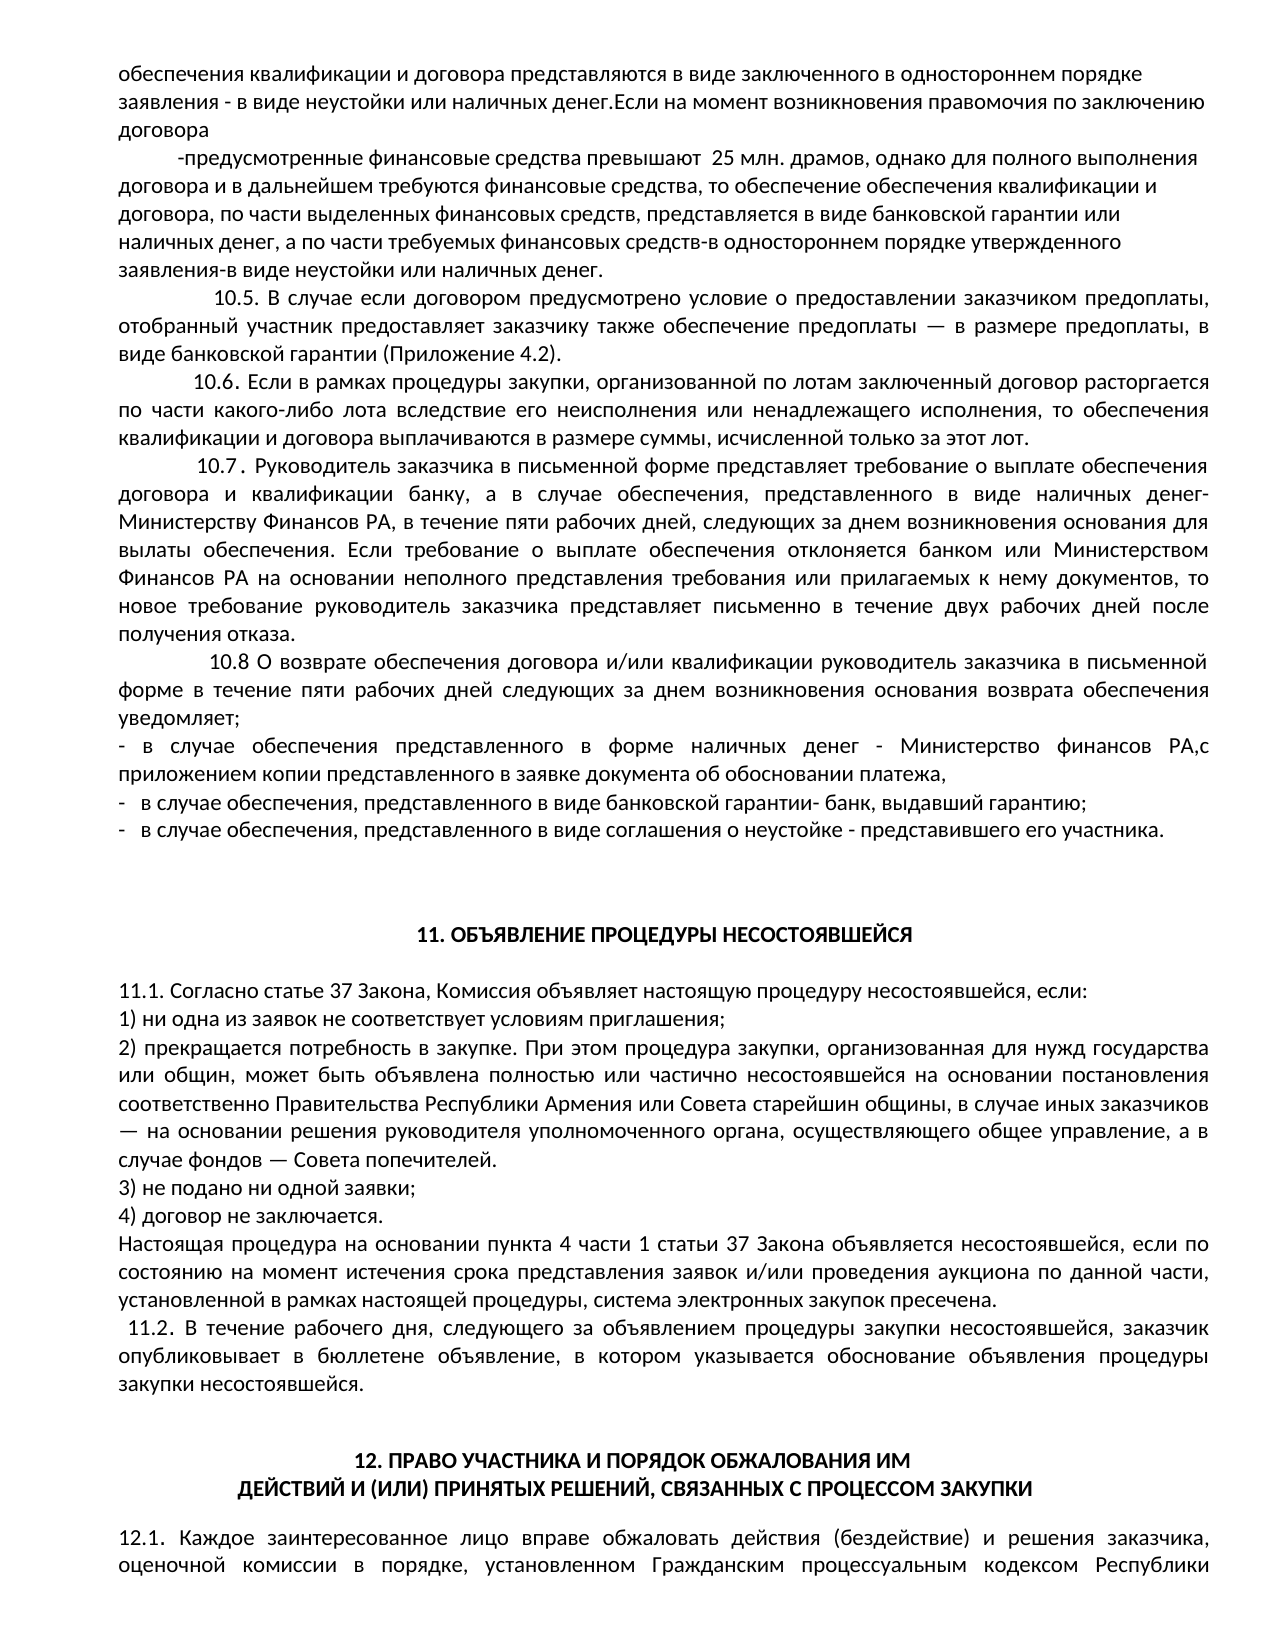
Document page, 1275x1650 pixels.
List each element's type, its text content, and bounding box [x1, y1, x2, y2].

text 10.8 О возврате обеспечения договора и/или квалификации руководитель заказчика в письменной форме в течение пяти рабочих дней следующих за днем возникновения основания возврата обеспечения уведомляет; [118, 647, 1211, 732]
text - в случае обеспечения, представленного в виде банковской гарантии- банк, выдавший гарантию; [118, 788, 1211, 816]
text 3) не подано ни одной заявки; [118, 1173, 1211, 1201]
text 10.5. В случае если договором предусмотрено условие о предоставлении заказчиком предоплаты, отобранный участник предоставляет заказчику также обеспечение предоплаты — в размере предоплаты, в виде банковской гарантии (Приложение 4.2). [118, 283, 1211, 367]
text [118, 1523, 1211, 1579]
text Настоящая процедура на основании пункта 4 части 1 статьи 37 Закона объявляется несостоявшейся, если по состоянию на момент истечения срока представления заявок и/или проведения аукциона по данной части, установленной в рамках настоящей процедуры, система электронных закупок пресечена. [118, 1229, 1211, 1313]
text - в случае обеспечения, представленного в виде соглашения о неустойке - представившего его участника. [118, 816, 1211, 844]
text 4) договор не заключается. [118, 1201, 1211, 1229]
text 11.2․ В течение рабочего дня, следующего за объявлением процедуры закупки несостоявшейся, заказчик опубликовывает в бюллетене объявление, в котором указывается обоснование объявления процедуры закупки несостоявшейся. [118, 1313, 1211, 1397]
text 10.7․ Руководитель заказчика в письменной форме представляет требование о выплате обеспечения договора и квалификации банку, а в случае обеспечения, представленного в виде наличных денег- Министерству Финансов РА, в течение пяти рабочих дней, следующих за днем возникновения основания для вылаты обеспечения. Если требование о выплате обеспечения отклоняется банком или Министерством Финансов РА на основании неполного представления требования или прилагаемых к нему документов, то новое требование руководитель заказчика представляет письменно в течение двух рабочих дней после получения отказа. [118, 451, 1211, 647]
text - в случае обеспечения представленного в форме наличных денег - Министерство финансов РА,с приложением копии представленного в заявке документа об обосновании платежа, [118, 732, 1211, 788]
text 1) ни одна из заявок не соответствует условиям приглашения; [118, 1004, 1211, 1033]
text 11.1. Согласно статье 37 Закона, Комиссия объявляет настоящую процедуру несостоявшейся, если: [118, 977, 1211, 1004]
text 11. ОБЪЯВЛЕНИЕ ПРОЦЕДУРЫ НЕСОСТОЯВШЕЙСЯ [118, 921, 1211, 948]
text 10.4 Если процедура закупки организована на основании части 6 статьи 15 Закона, и на момент возникновения правомочия по заключению договора не предусмотрены финансовые средства, то обеспечения квалификации и договора представляются в виде заключенного в одностороннем порядке заявления - в виде неустойки или наличных денег.Если на момент возникновения правомочия по заключению договора [118, 59, 1211, 143]
text 12. ПРАВО УЧАСТНИКА И ПОРЯДОК ОБЖАЛОВАНИЯ ИМ ДЕЙСТВИЙ И (ИЛИ) ПРИНЯТЫХ РЕШЕНИЙ, СВЯЗАННЫХ С ПРОЦЕССОМ ЗАКУПКИ [118, 1446, 1152, 1502]
text 10.6․ Если в рамках процедуры закупки, организованной по лотам заключенный договор расторгается по части какого-либо лота вследствие его неисполнения или ненадлежащего исполнения, то обеспечения квалификации и договора выплачиваются в размере суммы, исчисленной только за этот лот. [118, 367, 1211, 451]
text -предусмотренные финансовые средства превышают 25 млн. драмов, однако для полного выполнения договора и в дальнейшем требуются финансовые средства, то обеспечение обеспечения квалификации и договора, по части выделенных финансовых средств, представляется в виде банковской гарантии или наличных денег, а по части требуемых финансовых средств-в одностороннем порядке утвержденного заявления-в виде неустойки или наличных денег. [118, 143, 1211, 283]
text 2) прекращается потребность в закупке. При этом процедура закупки, организованная для нужд государства или общин, может быть объявлена полностью или частично несостоявшейся на основании постановления соответственно Правительства Республики Армения или Совета старейшин общины, в случае иных заказчиков — на основании решения руководителя уполномоченного органа, осуществляющего общее управление, а в случае фондов — Совета попечителей. [118, 1033, 1211, 1173]
